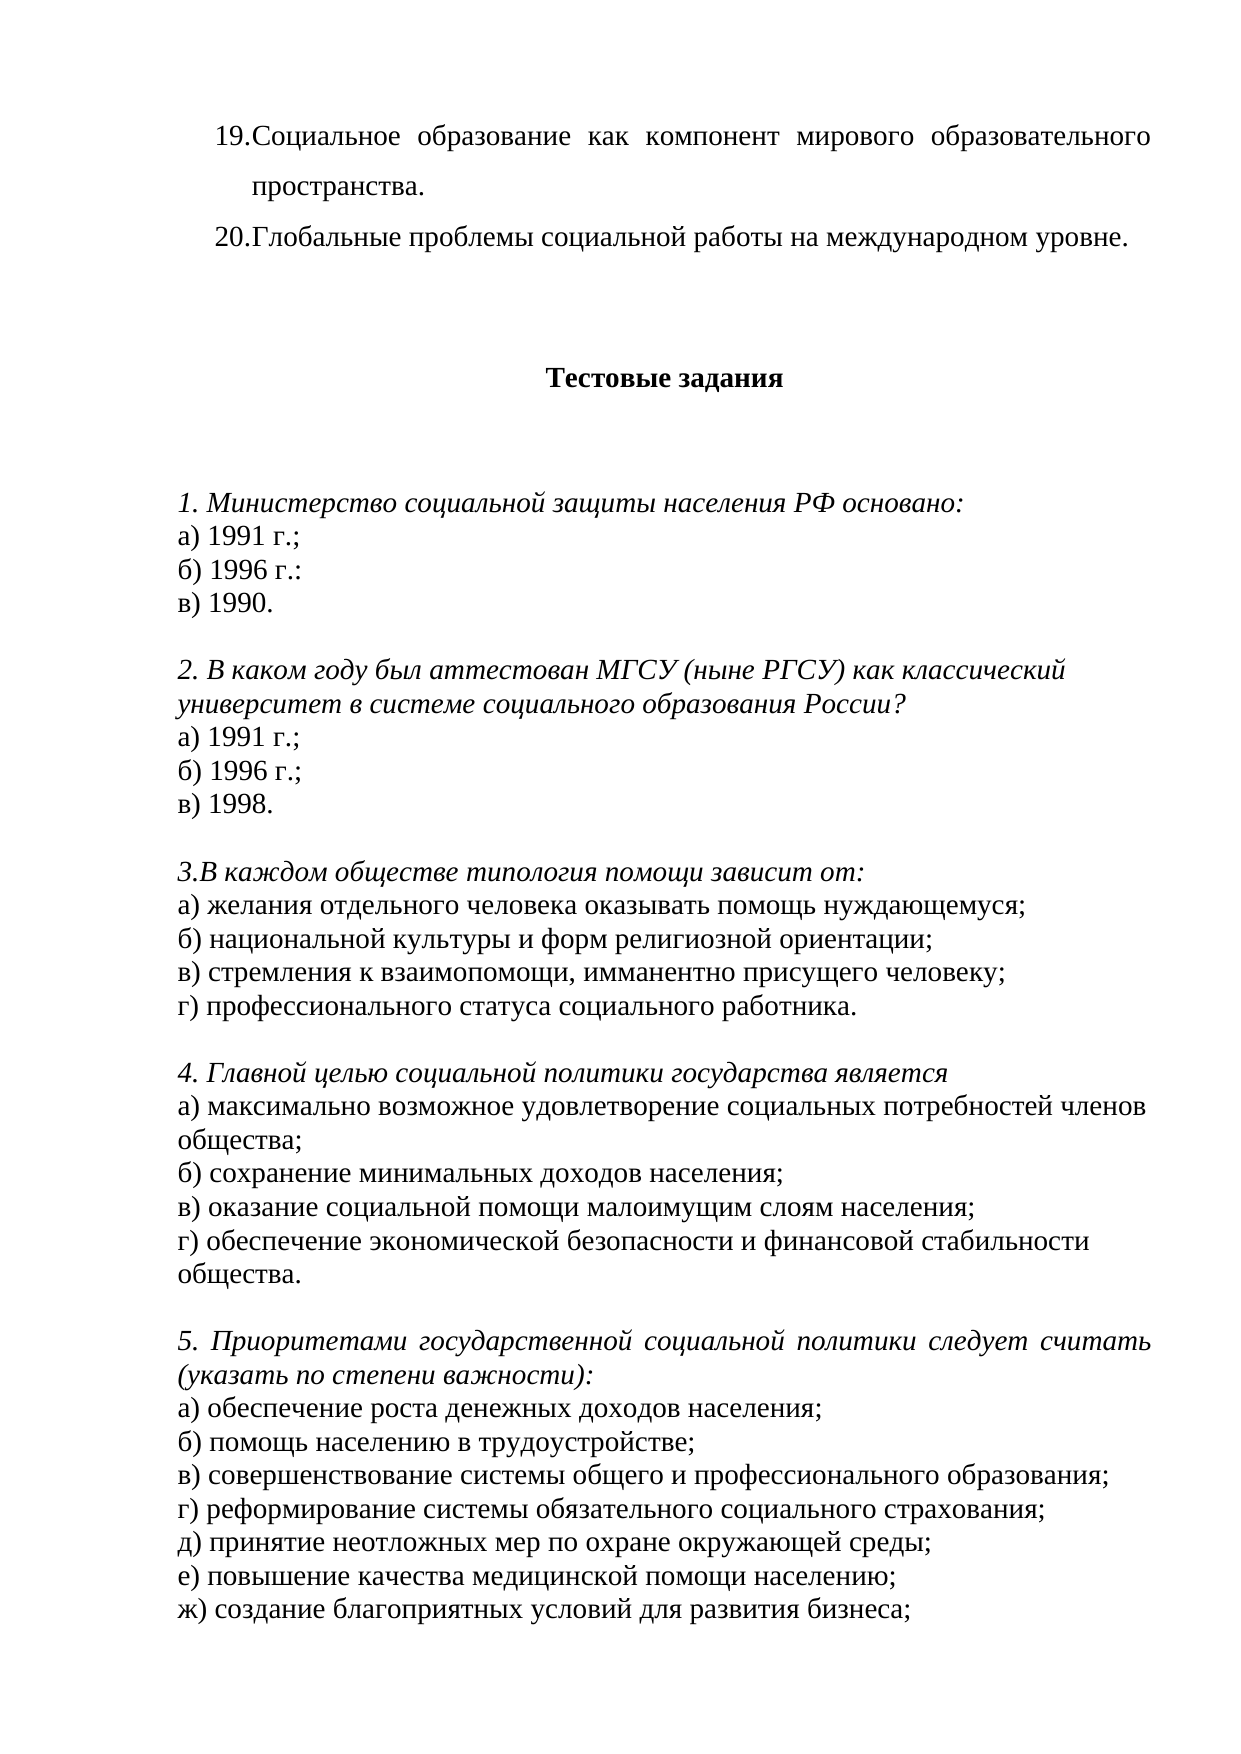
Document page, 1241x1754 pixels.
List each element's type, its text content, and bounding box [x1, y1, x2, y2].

list Социальное образование как компонент мирового образовательного пространства. [214, 118, 1152, 202]
text 4. Главной целью социальной политики государства является [177, 1055, 1152, 1088]
text е) повышение качества медицинской помощи населению; [177, 1558, 1152, 1592]
text в) 1998. [177, 787, 1152, 820]
text б) сохранение минимальных доходов населения; [177, 1156, 1152, 1189]
text в) 1990. [177, 585, 1152, 619]
list Глобальные проблемы социальной работы на международном уровне. [214, 219, 1152, 252]
text в) оказание социальной помощи малоимущим слоям населения; [177, 1189, 1152, 1223]
text ж) создание благоприятных условий для развития бизнеса; [177, 1592, 1152, 1625]
text 3.В каждом обществе типология помощи зависит от: а) желания отдельного человека оказывать помощь нуждающемуся; б) национальной культуры и форм религиозной ориентации; в) стремления к взаимопомощи, имманентно присущего человеку; г) профессионального статуса социального работника. [177, 854, 1152, 1021]
text 1. Министерство социальной защиты населения РФ основано: [177, 485, 1152, 518]
text а) обеспечение роста денежных доходов населения; [177, 1390, 1152, 1424]
text в) совершенствование системы общего и профессионального образования; [177, 1457, 1152, 1491]
text 2. В каком году был аттестован МГСУ (ныне РГСУ) как классический университет в системе социального образования России? а) 1991 г.; б) 1996 г.; [177, 652, 1152, 787]
text б) помощь населению в трудоустройстве; [177, 1424, 1152, 1457]
text г) обеспечение экономической безопасности и финансовой стабильности общества. [177, 1223, 1152, 1290]
text г) реформирование системы обязательного социального страхования; [177, 1491, 1152, 1524]
text Тестовые задания [177, 360, 1152, 394]
text д) принятие неотложных мер по охране окружающей среды; [177, 1524, 1152, 1558]
text 5. Приоритетами государственной социальной политики следует считать (указать по степени важности): [177, 1323, 1152, 1390]
text а) максимально возможное удовлетворение социальных потребностей членов общества; [177, 1088, 1152, 1156]
text а) 1991 г.; б) 1996 г.: [177, 518, 1152, 585]
